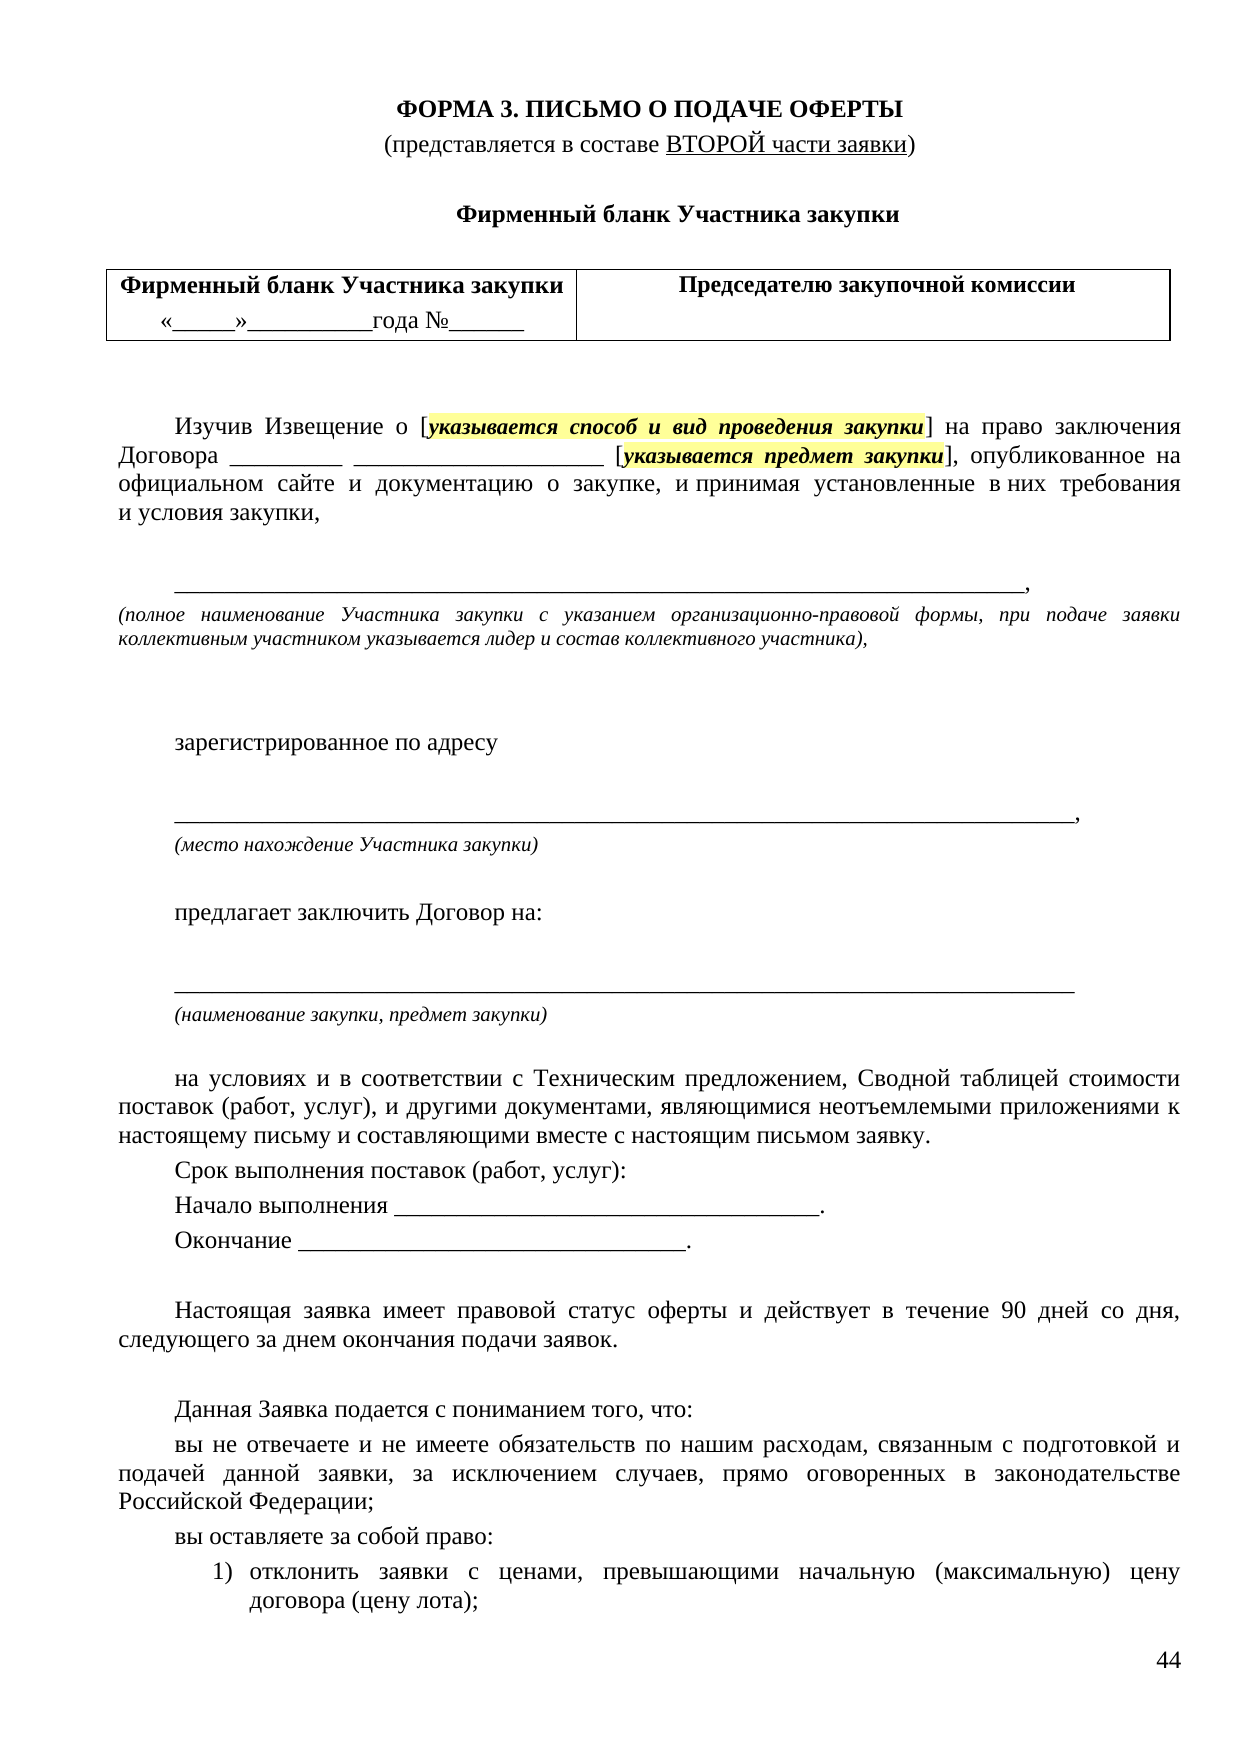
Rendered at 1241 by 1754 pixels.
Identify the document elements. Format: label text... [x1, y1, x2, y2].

text на условиях и в соответствии с Техническим предложением, Сводной таблицей стоимости поставок (работ, услуг), и другими документами, являющимися неотъемлемыми приложениями к настоящему письму и составляющими вместе с настоящим письмом заявку. [118, 1063, 1181, 1149]
text Фирменный бланк Участника закупки [118, 199, 1181, 228]
table_header Председателю закупочной комиссии [577, 270, 1169, 340]
text ФОРМА 3. ПИСЬМО О ПОДАЧЕ ОФЕРТЫ [118, 94, 1181, 123]
text ________________________________________________________________________, [118, 797, 1181, 825]
text Окончание _______________________________. [118, 1225, 1181, 1254]
text (полное наименование Участника закупки с указанием организационно-правовой формы, при подаче заявки коллективным участником указывается лидер и состав коллективного участника), [118, 602, 1181, 650]
text вы не отвечаете и не имеете обязательств по нашим расходам, связанным с подготовкой и подачей данной заявки, за исключением случаев, прямо оговоренных в законодательстве Российской Федерации; [118, 1429, 1181, 1515]
text зарегистрированное по адресу [118, 727, 1181, 755]
text (наименование закупки, предмет закупки) [118, 1002, 1181, 1026]
text вы оставляете за собой право: [118, 1521, 1181, 1550]
text Срок выполнения поставок (работ, услуг): [118, 1155, 1181, 1184]
text (место нахождение Участника закупки) [118, 832, 1181, 856]
text ____________________________________________________________________, [118, 567, 1181, 596]
text Изучив Извещение о [указывается способ и вид проведения закупки] на право заключения Договора _________ ____________________ [указывается предмет закупки], опубликованное на официальном сайте и документацию о закупке, и принимая установленные в них требования и условия закупки, [118, 411, 1181, 526]
text Настоящая заявка имеет правовой статус оферты и действует в течение 90 дней со дня, следующего за днем окончания подачи заявок. [118, 1295, 1181, 1353]
text предлагает заключить Договор на: [118, 897, 1181, 926]
text Начало выполнения __________________________________. [118, 1190, 1181, 1219]
text (представляется в составе ВТОРОЙ части заявки) [118, 129, 1181, 158]
table_header Фирменный бланк Участника закупки «_____»__________года №______ [107, 270, 576, 340]
text ________________________________________________________________________ [118, 967, 1181, 996]
text Данная Заявка подается с пониманием того, что: [118, 1394, 1181, 1423]
list отклонить заявки с ценами, превышающими начальную (максимальную) цену договора (цену лота); [212, 1556, 1181, 1614]
